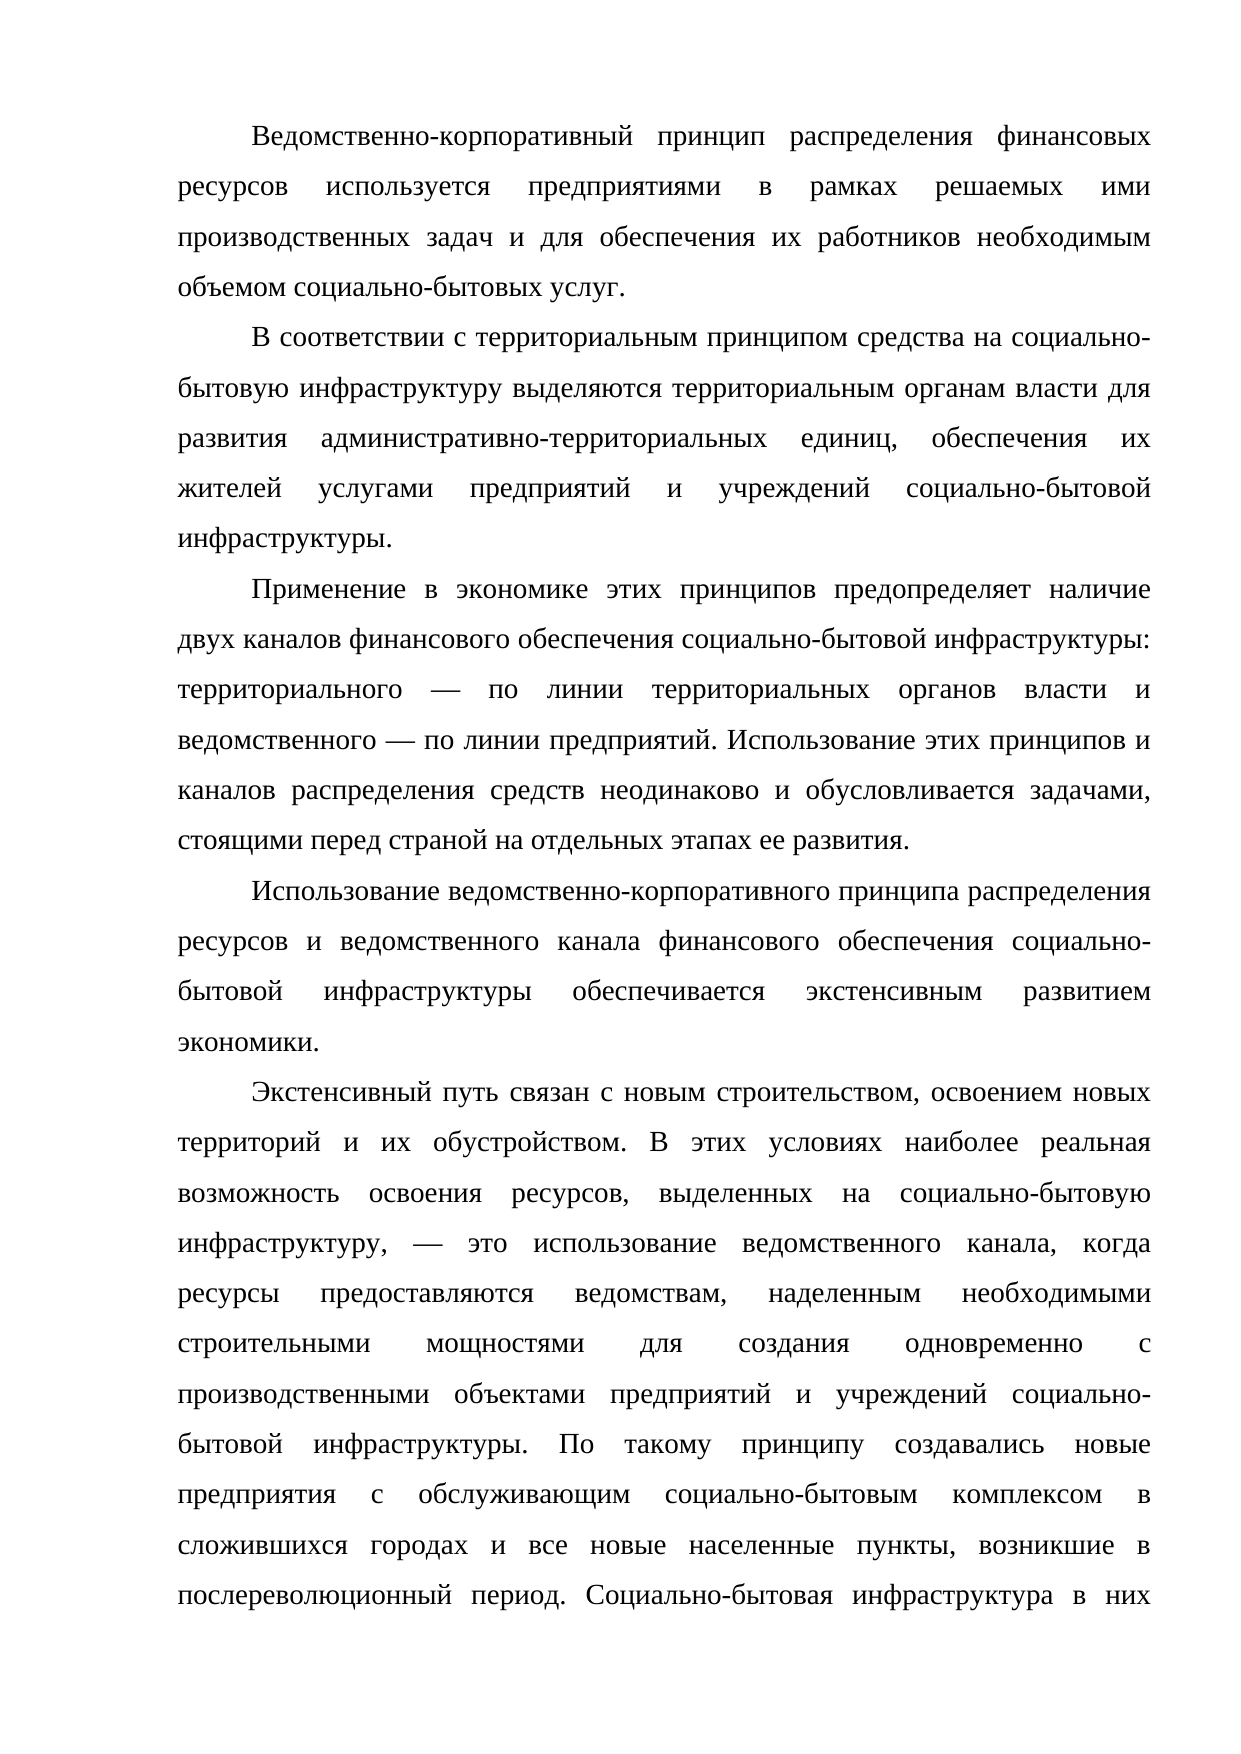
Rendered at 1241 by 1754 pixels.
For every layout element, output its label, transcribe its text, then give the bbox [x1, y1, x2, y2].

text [177, 1074, 1152, 1611]
text В соответствии с территориальным принципом средства на социально-бытовую инфраструктуру выделяются территориальным органам власти для развития административно-территориальных единиц, обеспечения их жителей услугами предприятий и учреждений социально-бытовой инфраструктуры. [177, 319, 1152, 554]
text Ведомственно-корпоративный принцип распределения финансовых ресурсов используется предприятиями в рамках решаемых ими производственных задач и для обеспечения их работников необходимым объемом социально-бытовых услуг. [177, 118, 1152, 303]
text Применение в экономике этих принципов предопределяет наличие двух каналов финансового обеспечения социально-бытовой инфраструктуры: территориального — по линии территориальных органов власти и ведомственного — по линии предприятий. Использование этих принципов и каналов распределения средств неодинаково и обусловливается задачами, стоящими перед страной на отдельных этапах ее развития. [177, 571, 1152, 856]
text Использование ведомственно-корпоративного принципа распределения ресурсов и ведомственного канала финансового обеспечения социально-бытовой инфраструктуры обеспечивается экстенсивным развитием экономики. [177, 873, 1152, 1057]
